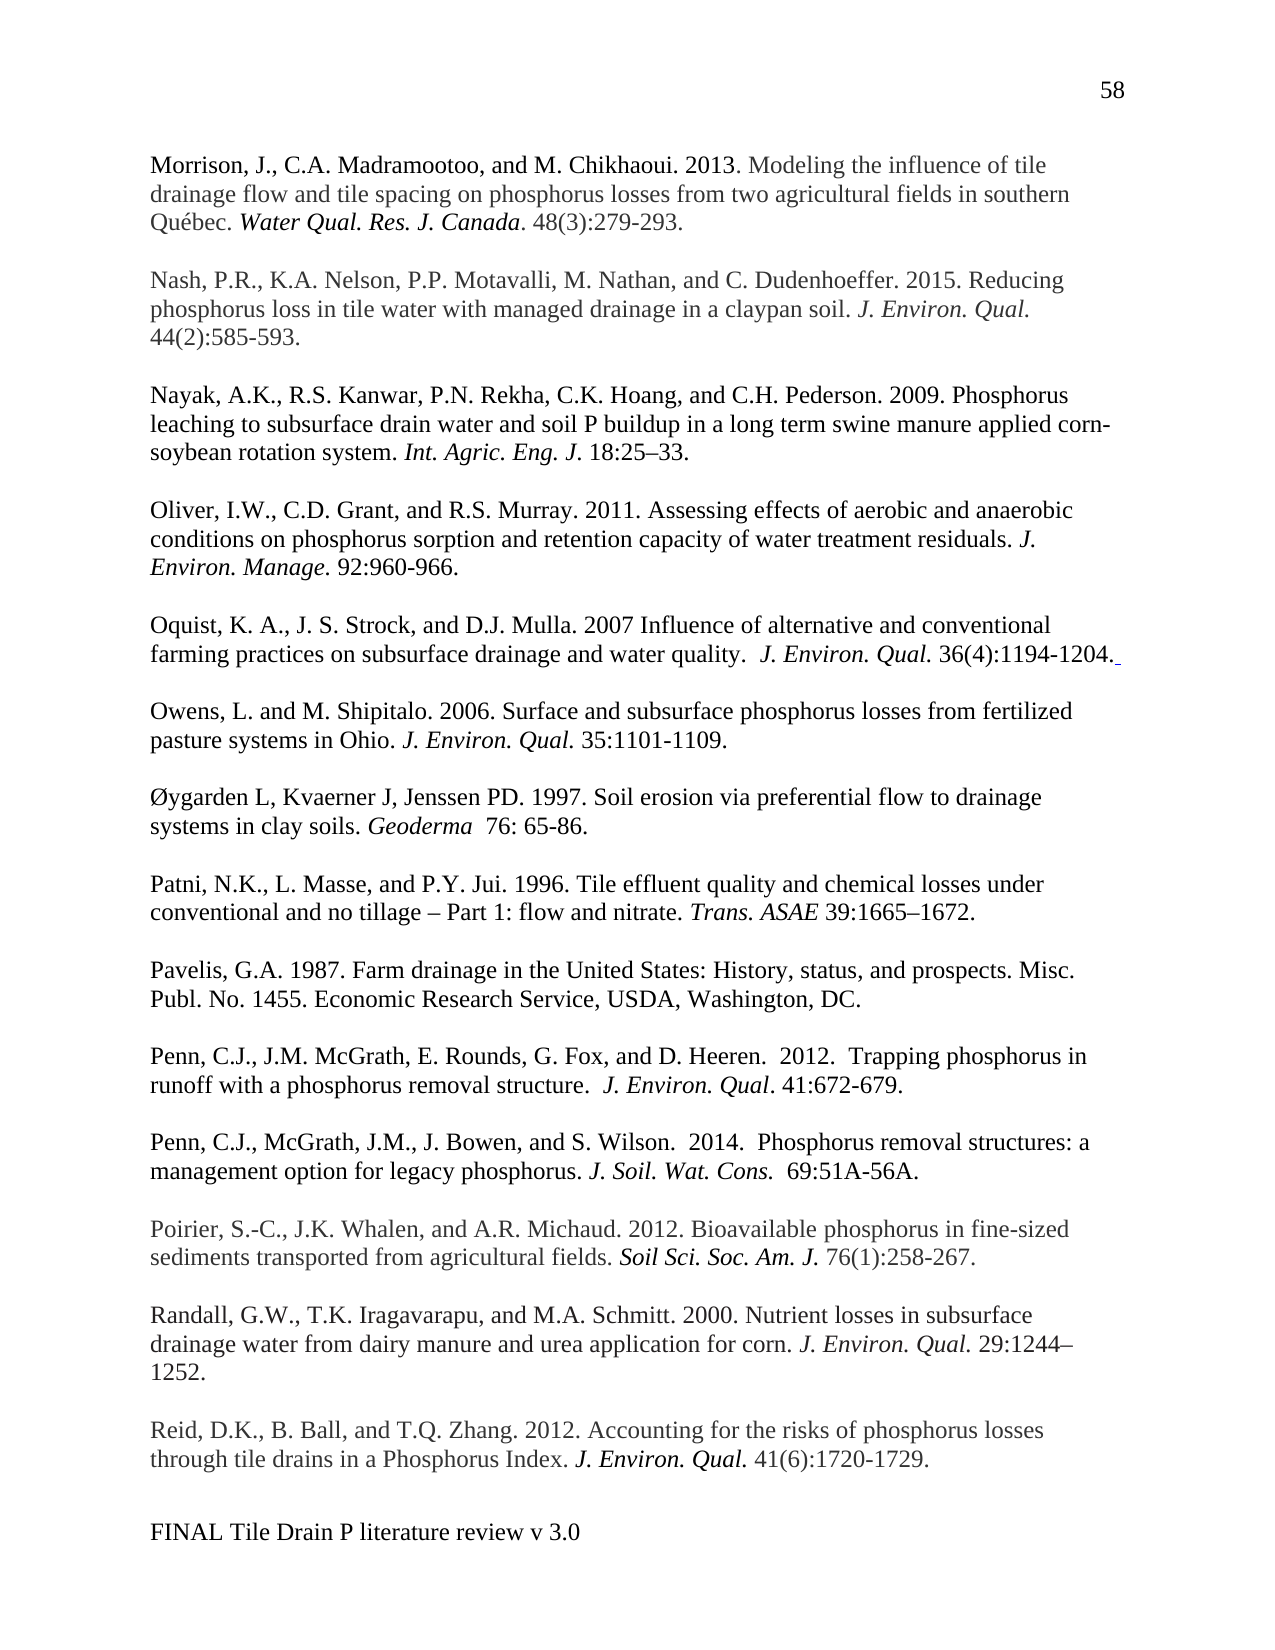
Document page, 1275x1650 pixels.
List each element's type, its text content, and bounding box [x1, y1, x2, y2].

text Poirier, S.-C., J.K. Whalen, and A.R. Michaud. 2012. Bioavailable phosphorus in fine-sized sediments transported from agricultural fields. Soil Sci. Soc. Am. J. 76(1):258-267. [150, 1214, 1125, 1271]
text Patni, N.K., L. Masse, and P.Y. Jui. 1996. Tile effluent quality and chemical losses under [150, 869, 1125, 897]
text Morrison, J., C.A. Madramootoo, and M. Chikhaoui. 2013. Modeling the influence of tile drainage flow and tile spacing on phosphorus losses from two agricultural fields in southern Québec. Water Qual. Res. J. Canada. 48(3):279-293. [150, 150, 1125, 236]
text Oquist, K. A., J. S. Strock, and D.J. Mulla. 2007 Influence of alternative and conventional farming practices on subsurface drainage and water quality. J. Environ. Qual. 36(4):1194-1204. [150, 610, 1125, 667]
text Penn, C.J., McGrath, J.M., J. Bowen, and S. Wilson. 2014. Phosphorus removal structures: a management option for legacy phosphorus. J. Soil. Wat. Cons. 69:51A-56A. [150, 1127, 1125, 1185]
text Pavelis, G.A. 1987. Farm drainage in the United States: History, status, and prospects. Misc. Publ. No. 1455. Economic Research Service, USDA, Washington, DC. [150, 955, 1125, 1012]
text Nayak, A.K., R.S. Kanwar, P.N. Rekha, C.K. Hoang, and C.H. Pederson. 2009. Phosphorus leaching to subsurface drain water and soil P buildup in a long term swine manure applied corn-soybean rotation system. Int. Agric. Eng. J. 18:25–33. [150, 380, 1125, 466]
text Øygarden L, Kvaerner J, Jenssen PD. 1997. Soil erosion via preferential flow to drainage systems in clay soils. Geoderma 76: 65-86. [150, 782, 1125, 840]
text Reid, D.K., B. Ball, and T.Q. Zhang. 2012. Accounting for the risks of phosphorus losses through tile drains in a Phosphorus Index. J. Environ. Qual. 41(6):1720-1729. [150, 1415, 1125, 1472]
text conventional and no tillage – Part 1: flow and nitrate. Trans. ASAE 39:1665–1672. [150, 897, 1125, 926]
text Oliver, I.W., C.D. Grant, and R.S. Murray. 2011. Assessing effects of aerobic and anaerobic conditions on phosphorus sorption and retention capacity of water treatment residuals. J. Environ. Manage. 92:960-966. [150, 495, 1125, 581]
text Penn, C.J., J.M. McGrath, E. Rounds, G. Fox, and D. Heeren. 2012. Trapping phosphorus in runoff with a phosphorus removal structure. J. Environ. Qual. 41:672-679. [150, 1041, 1125, 1099]
text Owens, L. and M. Shipitalo. 2006. Surface and subsurface phosphorus losses from fertilized pasture systems in Ohio. J. Environ. Qual. 35:1101-1109. [150, 696, 1125, 754]
text Randall, G.W., T.K. Iragavarapu, and M.A. Schmitt. 2000. Nutrient losses in subsurface drainage water from dairy manure and urea application for corn. J. Environ. Qual. 29:1244–1252. [150, 1300, 1125, 1386]
text Nash, P.R., K.A. Nelson, P.P. Motavalli, M. Nathan, and C. Dudenhoeffer. 2015. Reducing phosphorus loss in tile water with managed drainage in a claypan soil. J. Environ. Qual. 44(2):585-593. [150, 265, 1125, 351]
